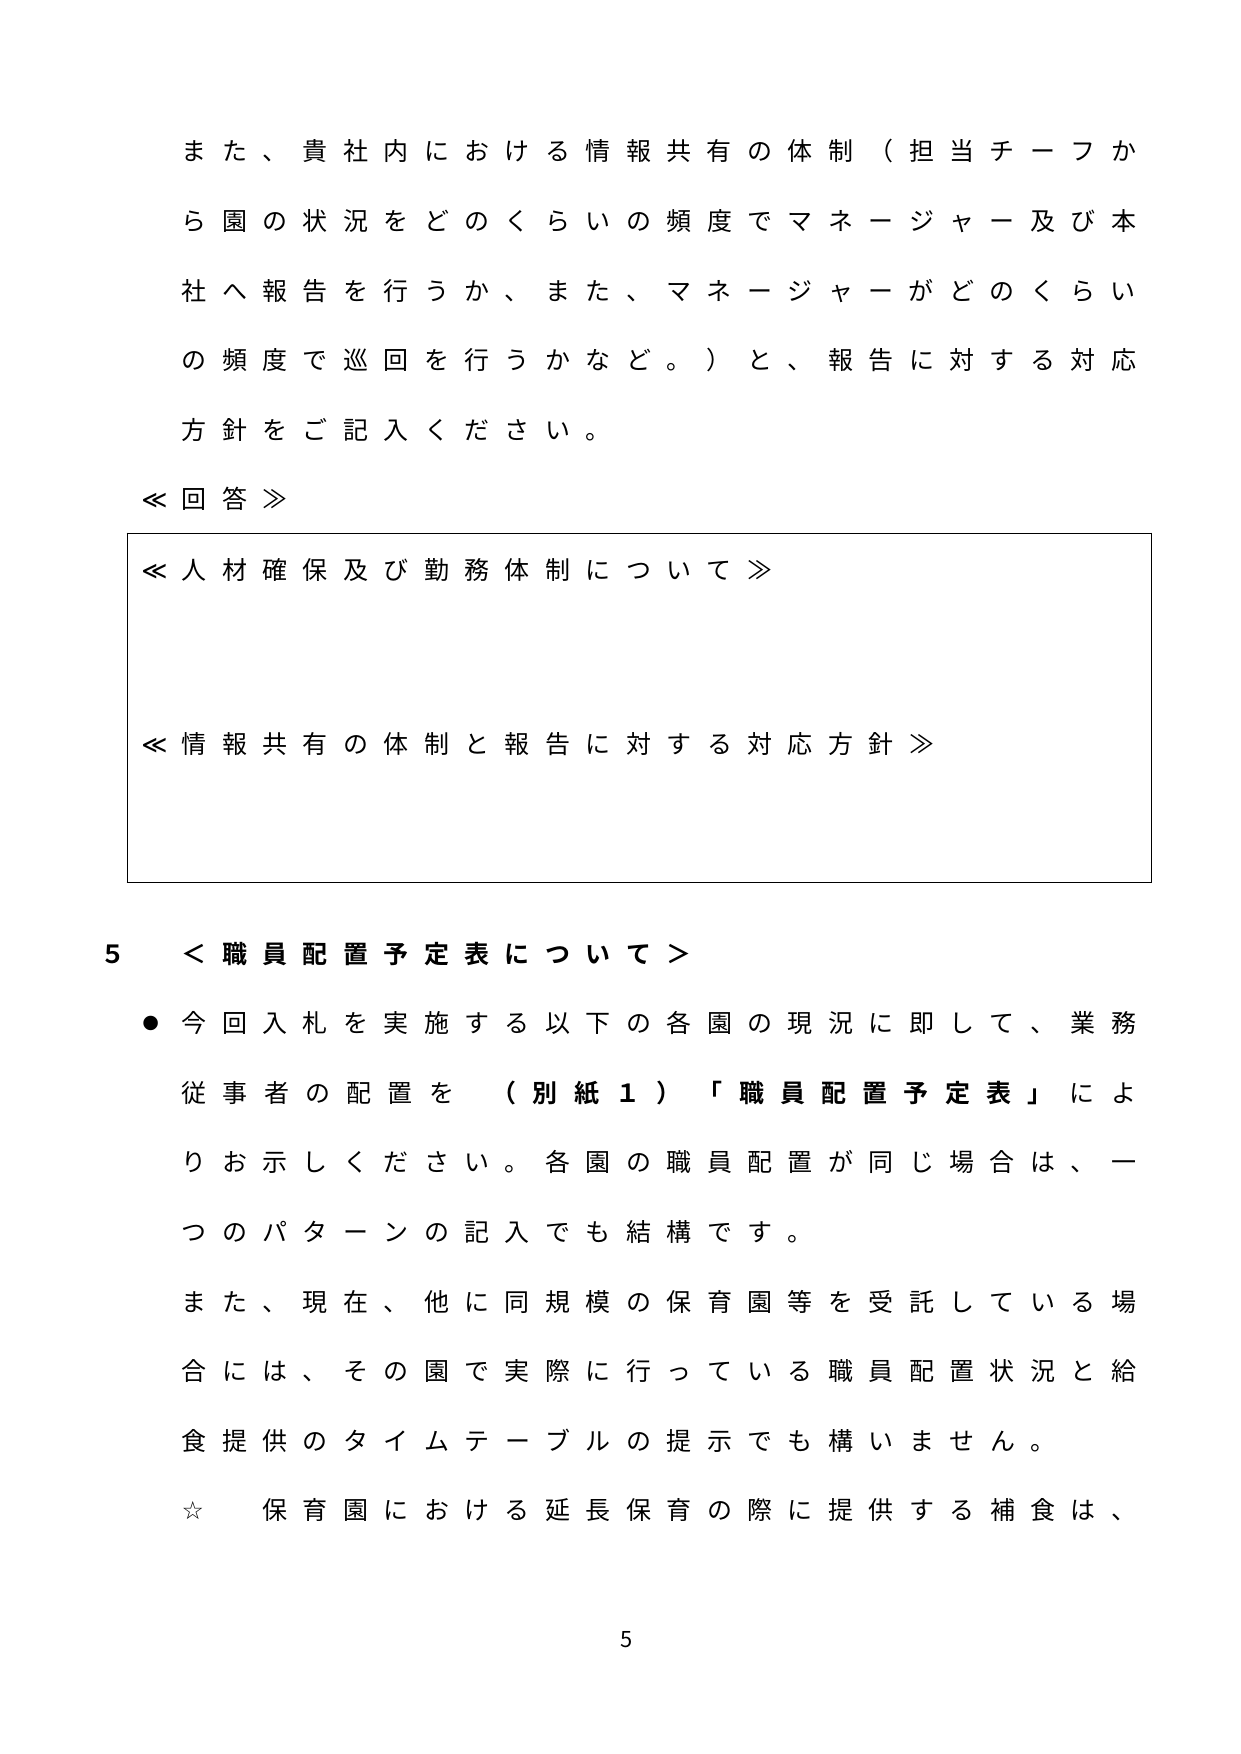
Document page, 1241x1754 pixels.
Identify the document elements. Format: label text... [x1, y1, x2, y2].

text また、貴社内における情報共有の体制（担当チーフから園の状況をどのくらいの頻度でマネージャー及び本社へ報告を行うか、また、マネージャーがどのくらいの頻度で巡回を行うかなど。）と、報告に対する対応方針をご記入ください。 [168, 115, 1151, 463]
table_header ≪人材確保及び勤務体制について≫ ≪情報共有の体制と報告に対する対応方針≫ [128, 534, 1151, 882]
text ≪回答≫ [101, 463, 1151, 533]
text ５ ＜職員配置予定表について＞ [101, 917, 1151, 987]
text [124, 1474, 1151, 1544]
list 今回入札を実施する以下の各園の現況に即して、業務従事者の配置を （別紙１）「職員配置予定表」によりお示しください。各園の職員配置が同じ場合は、一つのパターンの記入でも結構です。 [124, 987, 1151, 1265]
text また、現在、他に同規模の保育園等を受託している場合には、その園で実際に行っている職員配置状況と給食提供のタイムテーブルの提示でも構いません。 [168, 1265, 1151, 1474]
